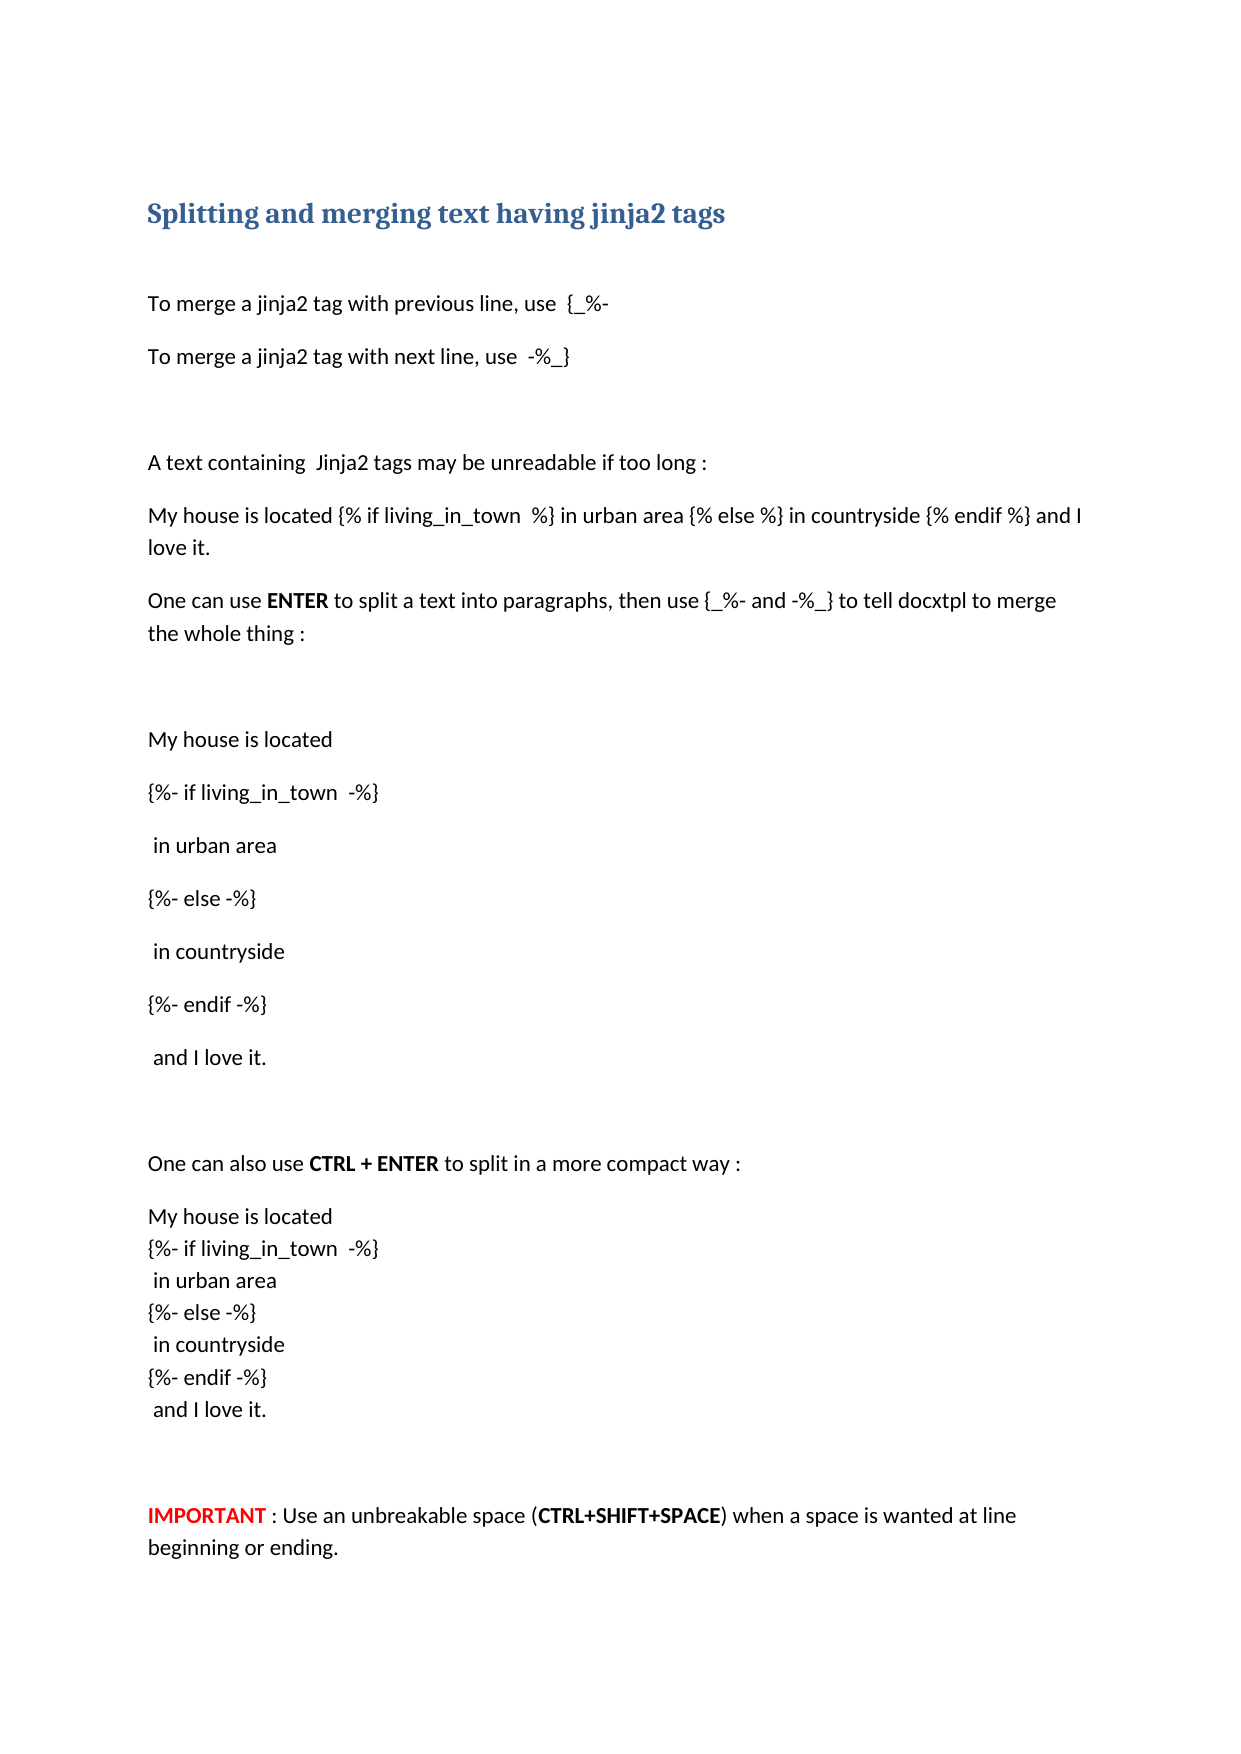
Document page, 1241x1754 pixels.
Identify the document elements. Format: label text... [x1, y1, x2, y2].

text {%- endif -%} [148, 990, 1093, 1018]
text in countryside [148, 937, 1093, 965]
text One can use ENTER to split a text into paragraphs, then use {_%- and -%_} to tell docxtpl to merge the whole thing : [148, 586, 1093, 647]
text My house is located {%- if living_in_town -%} in urban area {%- else -%} in countryside {%- endif -%} and I love it. [148, 1202, 1093, 1423]
text My house is located {% if living_in_town %} in urban area {% else %} in countryside {% endif %} and I love it. [148, 501, 1093, 561]
text in urban area [148, 831, 1093, 859]
text {%- if living_in_town -%} [148, 778, 1093, 806]
text One can also use CTRL + ENTER to split in a more compact way : [148, 1149, 1093, 1177]
subtitle Splitting and merging text having jinja2 tags [148, 198, 1093, 231]
text To merge a jinja2 tag with previous line, use {_%- [148, 289, 1093, 317]
text To merge a jinja2 tag with next line, use -%_} [148, 342, 1093, 370]
text and I love it. [148, 1043, 1093, 1071]
text A text containing Jinja2 tags may be unreadable if too long : [148, 448, 1093, 476]
text IMPORTANT : Use an unbreakable space (CTRL+SHIFT+SPACE) when a space is wanted at line beginning or ending. [148, 1501, 1093, 1561]
text {%- else -%} [148, 884, 1093, 912]
text My house is located [148, 725, 1093, 753]
